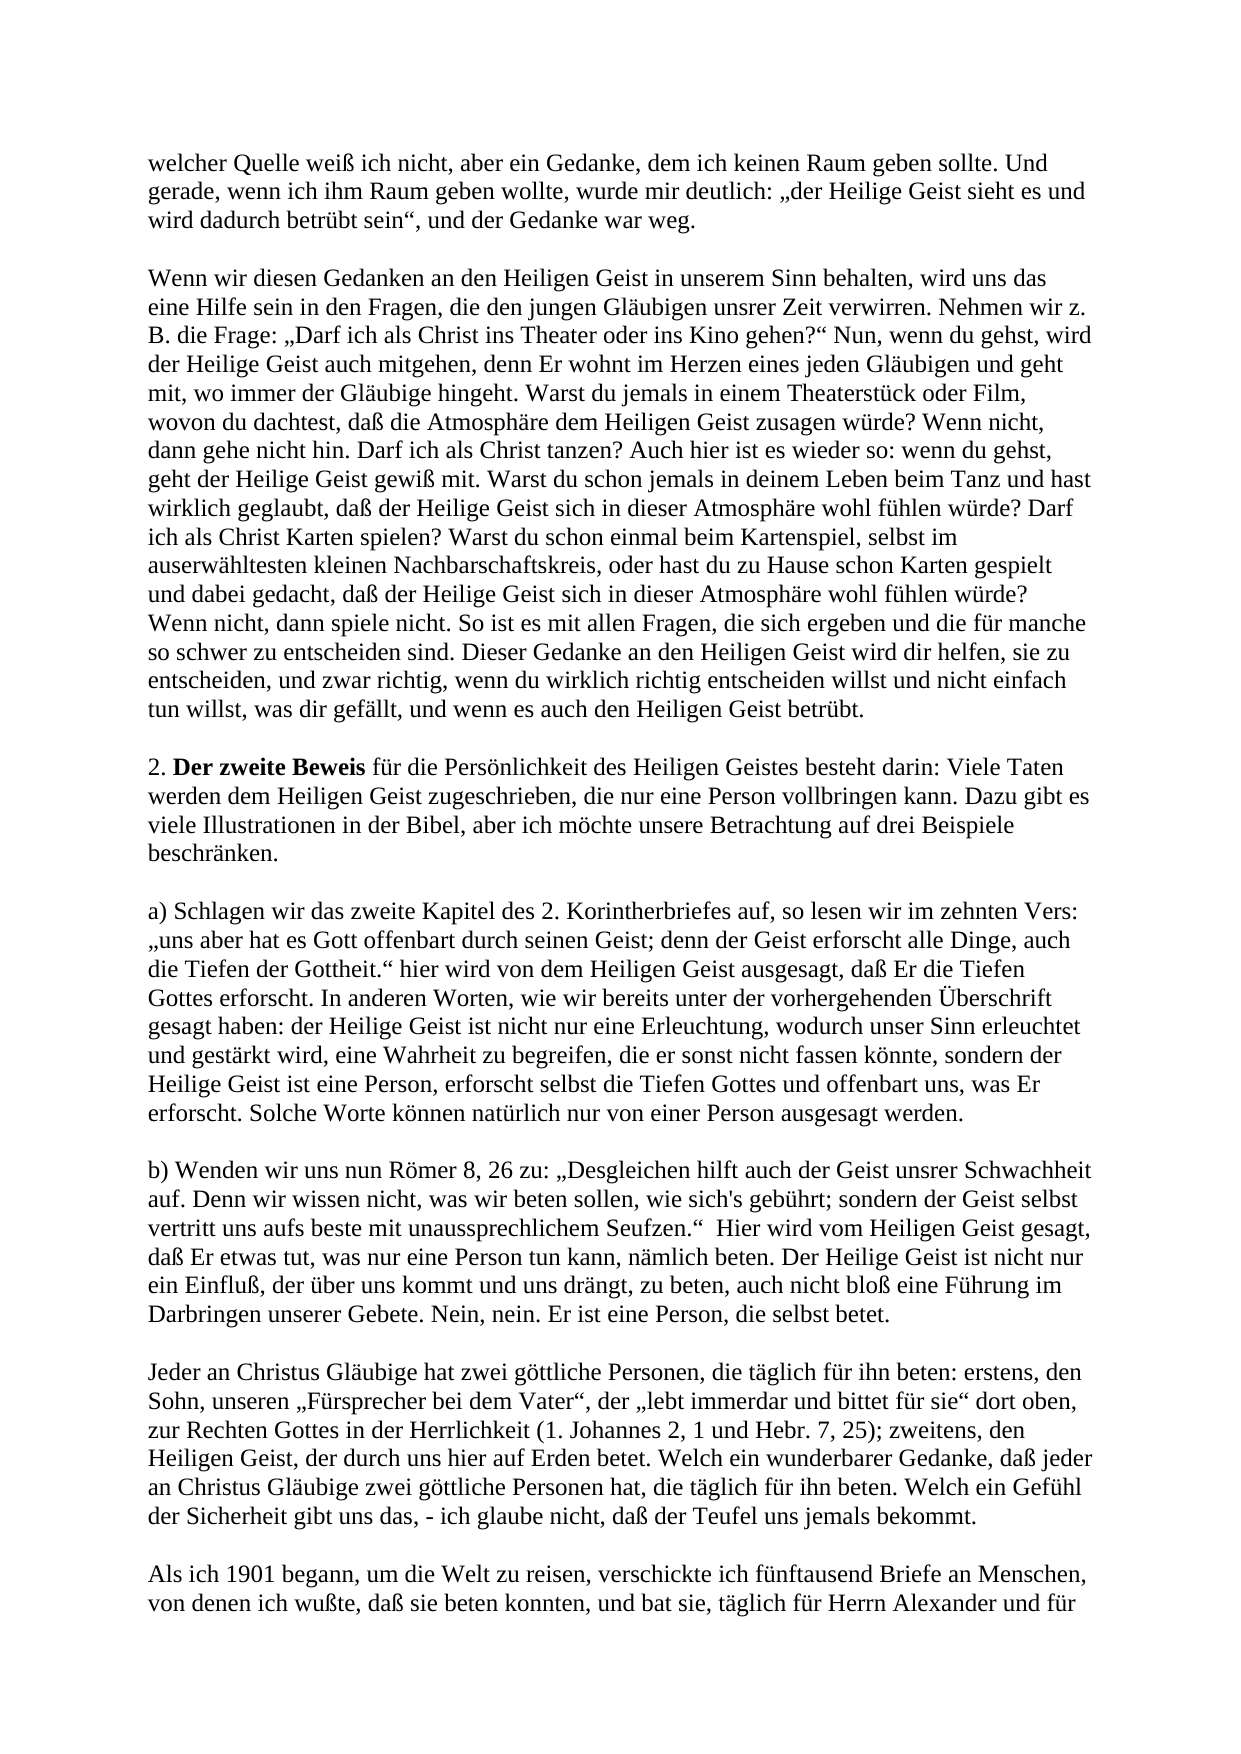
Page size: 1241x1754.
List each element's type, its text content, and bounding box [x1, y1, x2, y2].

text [148, 1559, 1093, 1616]
text Wenn wir diesen Gedanken an den Heiligen Geist in unserem Sinn behalten, wird uns das eine Hilfe sein in den Fragen, die den jungen Gläubigen unsrer Zeit verwirren. Nehmen wir z. B. die Frage: „Darf ich als Christ ins Theater oder ins Kino gehen?“ Nun, wenn du gehst, wird der Heilige Geist auch mitgehen, denn Er wohnt im Herzen eines jeden Gläubigen und geht mit, wo immer der Gläubige hingeht. Warst du jemals in einem Theaterstück oder Film, wovon du dachtest, daß die Atmosphäre dem Heiligen Geist zusagen würde? Wenn nicht, dann gehe nicht hin. Darf ich als Christ tanzen? Auch hier ist es wieder so: wenn du gehst, geht der Heilige Geist gewiß mit. Warst du schon jemals in deinem Leben beim Tanz und hast wirklich geglaubt, daß der Heilige Geist sich in dieser Atmosphäre wohl fühlen würde? Darf ich als Christ Karten spielen? Warst du schon einmal beim Kartenspiel, selbst im auserwähltesten kleinen Nachbarschaftskreis, oder hast du zu Hause schon Karten gespielt und dabei gedacht, daß der Heilige Geist sich in dieser Atmosphäre wohl fühlen würde? Wenn nicht, dann spiele nicht. So ist es mit allen Fragen, die sich ergeben und die für manche so schwer zu entscheiden sind. Dieser Gedanke an den Heiligen Geist wird dir helfen, sie zu entscheiden, und zwar richtig, wenn du wirklich richtig entscheiden willst und nicht einfach tun willst, was dir gefällt, und wenn es auch den Heiligen Geist betrübt. [148, 263, 1093, 723]
text 2. Der zweite Beweis für die Persönlichkeit des Heiligen Geistes besteht darin: Viele Taten werden dem Heiligen Geist zugeschrieben, die nur eine Person vollbringen kann. Dazu gibt es viele Illustrationen in der Bibel, aber ich möchte unsere Betrachtung auf drei Beispiele beschränken. [148, 752, 1093, 867]
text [148, 148, 1093, 234]
text Jeder an Christus Gläubige hat zwei göttliche Personen, die täglich für ihn beten: erstens, den Sohn, unseren „Fürsprecher bei dem Vater“, der „lebt immerdar und bittet für sie“ dort oben, zur Rechten Gottes in der Herrlichkeit (1. Johannes 2, 1 und Hebr. 7, 25); zweitens, den Heiligen Geist, der durch uns hier auf Erden betet. Welch ein wunderbarer Gedanke, daß jeder an Christus Gläubige zwei göttliche Personen hat, die täglich für ihn beten. Welch ein Gefühl der Sicherheit gibt uns das, - ich glaube nicht, daß der Teufel uns jemals bekommt. [148, 1357, 1093, 1530]
text a) Schlagen wir das zweite Kapitel des 2. Korintherbriefes auf, so lesen wir im zehnten Vers: „uns aber hat es Gott offenbart durch seinen Geist; denn der Geist erforscht alle Dinge, auch die Tiefen der Gottheit.“ hier wird von dem Heiligen Geist ausgesagt, daß Er die Tiefen Gottes erforscht. In anderen Worten, wie wir bereits unter der vorhergehenden Überschrift gesagt haben: der Heilige Geist ist nicht nur eine Erleuchtung, wodurch unser Sinn erleuchtet und gestärkt wird, eine Wahrheit zu begreifen, die er sonst nicht fassen könnte, sondern der Heilige Geist ist eine Person, erforscht selbst die Tiefen Gottes und offenbart uns, was Er erforscht. Solche Worte können natürlich nur von einer Person ausgesagt werden. [148, 896, 1093, 1126]
text b) Wenden wir uns nun Römer 8, 26 zu: „Desgleichen hilft auch der Geist unsrer Schwachheit auf. Denn wir wissen nicht, was wir beten sollen, wie sich's gebührt; sondern der Geist selbst vertritt uns aufs beste mit unaussprechlichem Seufzen.“ Hier wird vom Heiligen Geist gesagt, daß Er etwas tut, was nur eine Person tun kann, nämlich beten. Der Heilige Geist ist nicht nur ein Einfluß, der über uns kommt und uns drängt, zu beten, auch nicht bloß eine Führung im Darbringen unserer Gebete. Nein, nein. Er ist eine Person, die selbst betet. [148, 1156, 1093, 1328]
